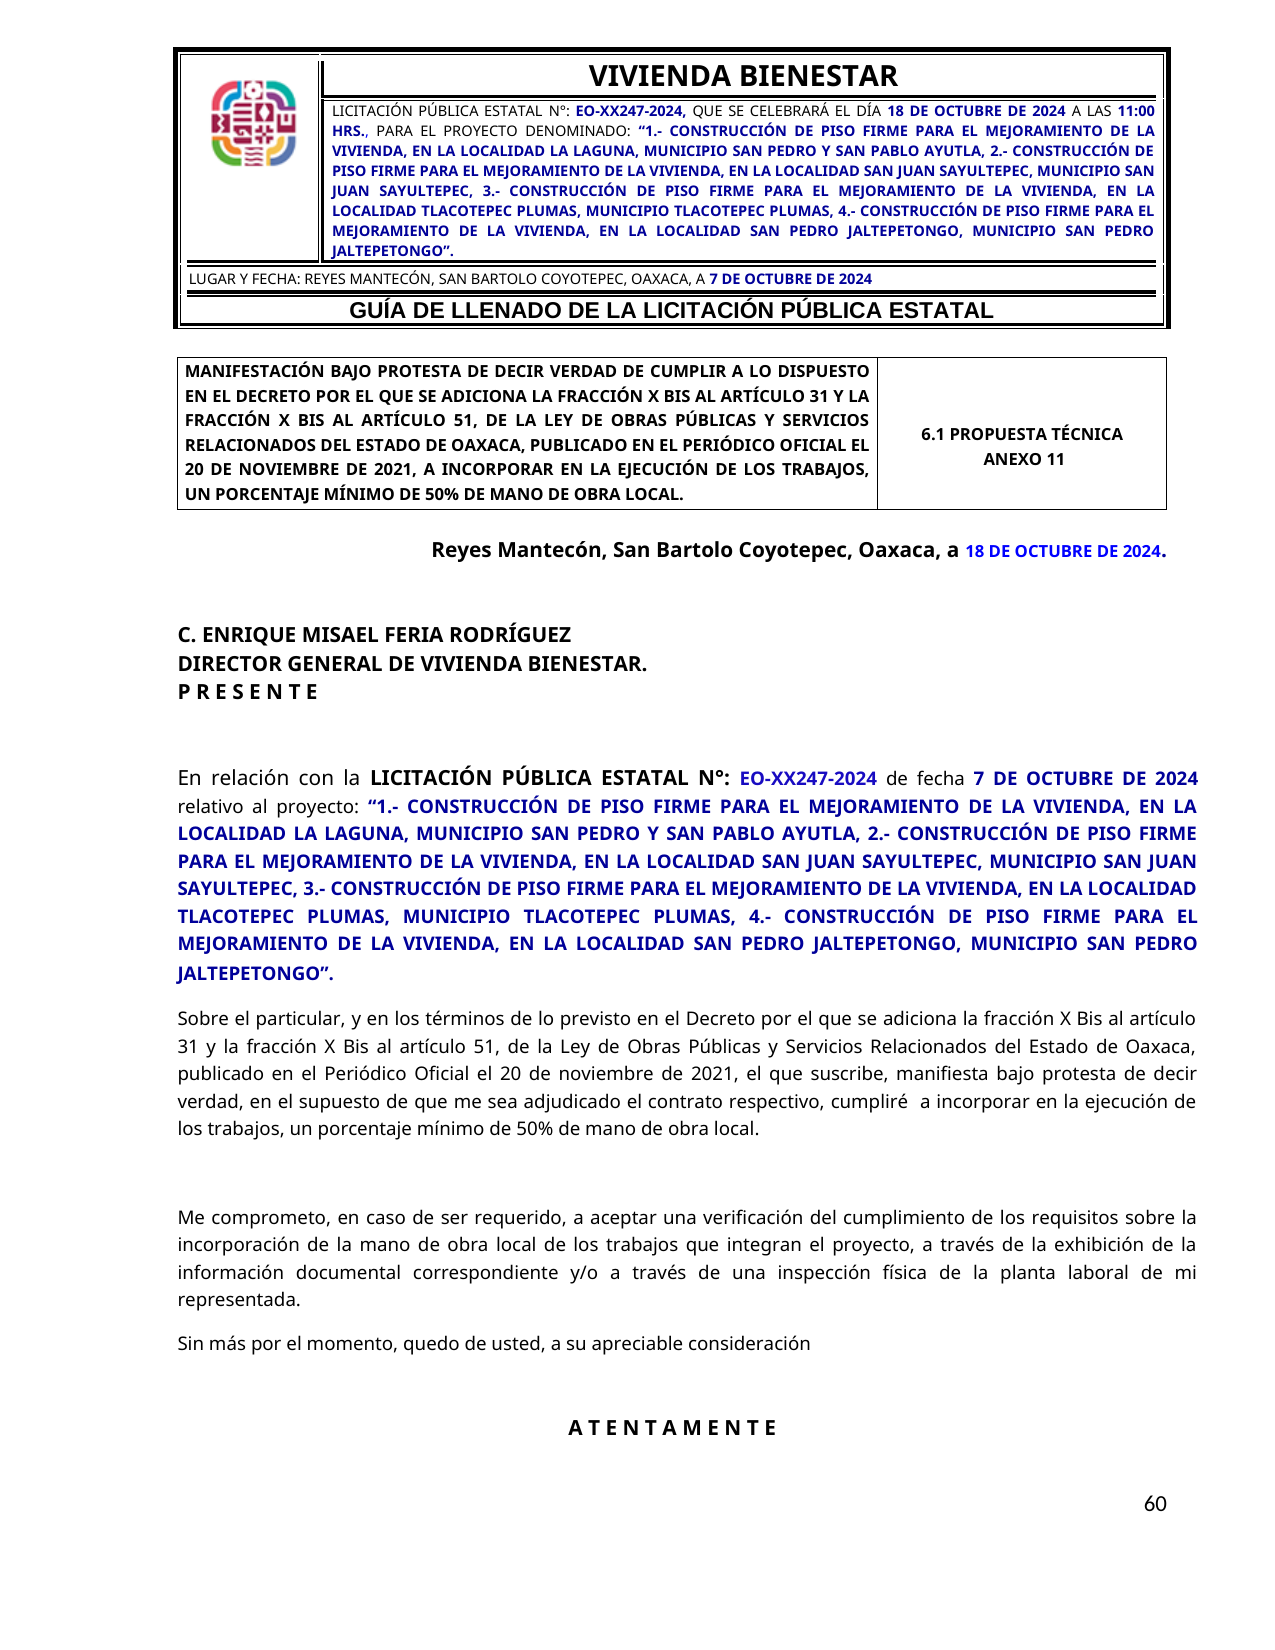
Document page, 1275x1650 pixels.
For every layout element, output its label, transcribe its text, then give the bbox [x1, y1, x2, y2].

text DIRECTOR GENERAL DE VIVIENDA BIENESTAR. [177, 649, 1167, 677]
text A T E N T A M E N T E [177, 1413, 1167, 1441]
text Me comprometo, en caso de ser requerido, a aceptar una verificación del cumplimiento de los requisitos sobre la incorporación de la mano de obra local de los trabajos que integran el proyecto, a través de la exhibición de la información documental correspondiente y/o a través de una inspección física de la planta laboral de mi representada. [177, 1204, 1198, 1312]
text C. ENRIQUE MISAEL FERIA RODRÍGUEZ [177, 621, 1167, 649]
text Reyes Mantecón, San Bartolo Coyotepec, Oaxaca, a 18 DE OCTUBRE DE 2024. [0, 535, 1167, 564]
text Sin más por el momento, quedo de usted, a su apreciable consideración [177, 1331, 1167, 1356]
text Sobre el particular, y en los términos de lo previsto en el Decreto por el que se adiciona la fracción X Bis al artículo 31 y la fracción X Bis al artículo 51, de la Ley de Obras Públicas y Servicios Relacionados del Estado de Oaxaca, publicado en el Periódico Oficial el 20 de noviembre de 2021, el que suscribe, manifiesta bajo protesta de decir verdad, en el supuesto de que me sea adjudicado el contrato respectivo, cumpliré a incorporar en la ejecución de los trabajos, un porcentaje mínimo de 50% de mano de obra local. [177, 1006, 1198, 1141]
text En relación con la LICITACIÓN PÚBLICA ESTATAL N°: EO-XX247-2024 de fecha 7 DE OCTUBRE DE 2024 relativo al proyecto: “1.- CONSTRUCCIÓN DE PISO FIRME PARA EL MEJORAMIENTO DE LA VIVIENDA, EN LA LOCALIDAD LA LAGUNA, MUNICIPIO SAN PEDRO Y SAN PABLO AYUTLA, 2.- CONSTRUCCIÓN DE PISO FIRME PARA EL MEJORAMIENTO DE LA VIVIENDA, EN LA LOCALIDAD SAN JUAN SAYULTEPEC, MUNICIPIO SAN JUAN SAYULTEPEC, 3.- CONSTRUCCIÓN DE PISO FIRME PARA EL MEJORAMIENTO DE LA VIVIENDA, EN LA LOCALIDAD TLACOTEPEC PLUMAS, MUNICIPIO TLACOTEPEC PLUMAS, 4.- CONSTRUCCIÓN DE PISO FIRME PARA EL MEJORAMIENTO DE LA VIVIENDA, EN LA LOCALIDAD SAN PEDRO JALTEPETONGO, MUNICIPIO SAN PEDRO JALTEPETONGO”. [177, 763, 1198, 987]
text P R E S E N T E [177, 677, 1167, 706]
table_header MANIFESTACIÓN BAJO PROTESTA DE DECIR VERDAD DE CUMPLIR A LO DISPUESTO EN EL DECRETO POR EL QUE SE ADICIONA LA FRACCIÓN X BIS AL ARTÍCULO 31 Y LA FRACCIÓN X BIS AL ARTÍCULO 51, DE LA LEY DE OBRAS PÚBLICAS Y SERVICIOS RELACIONADOS DEL ESTADO DE OAXACA, PUBLICADO EN EL PERIÓDICO OFICIAL EL 20 DE NOVIEMBRE DE 2021, A INCORPORAR EN LA EJECUCIÓN DE LOS TRABAJOS, UN PORCENTAJE MÍNIMO DE 50% DE MANO DE OBRA LOCAL. [178, 358, 877, 509]
table_header 6.1 PROPUESTA TÉCNICA ANEXO 11 [878, 358, 1166, 509]
picture [200, 73, 307, 172]
